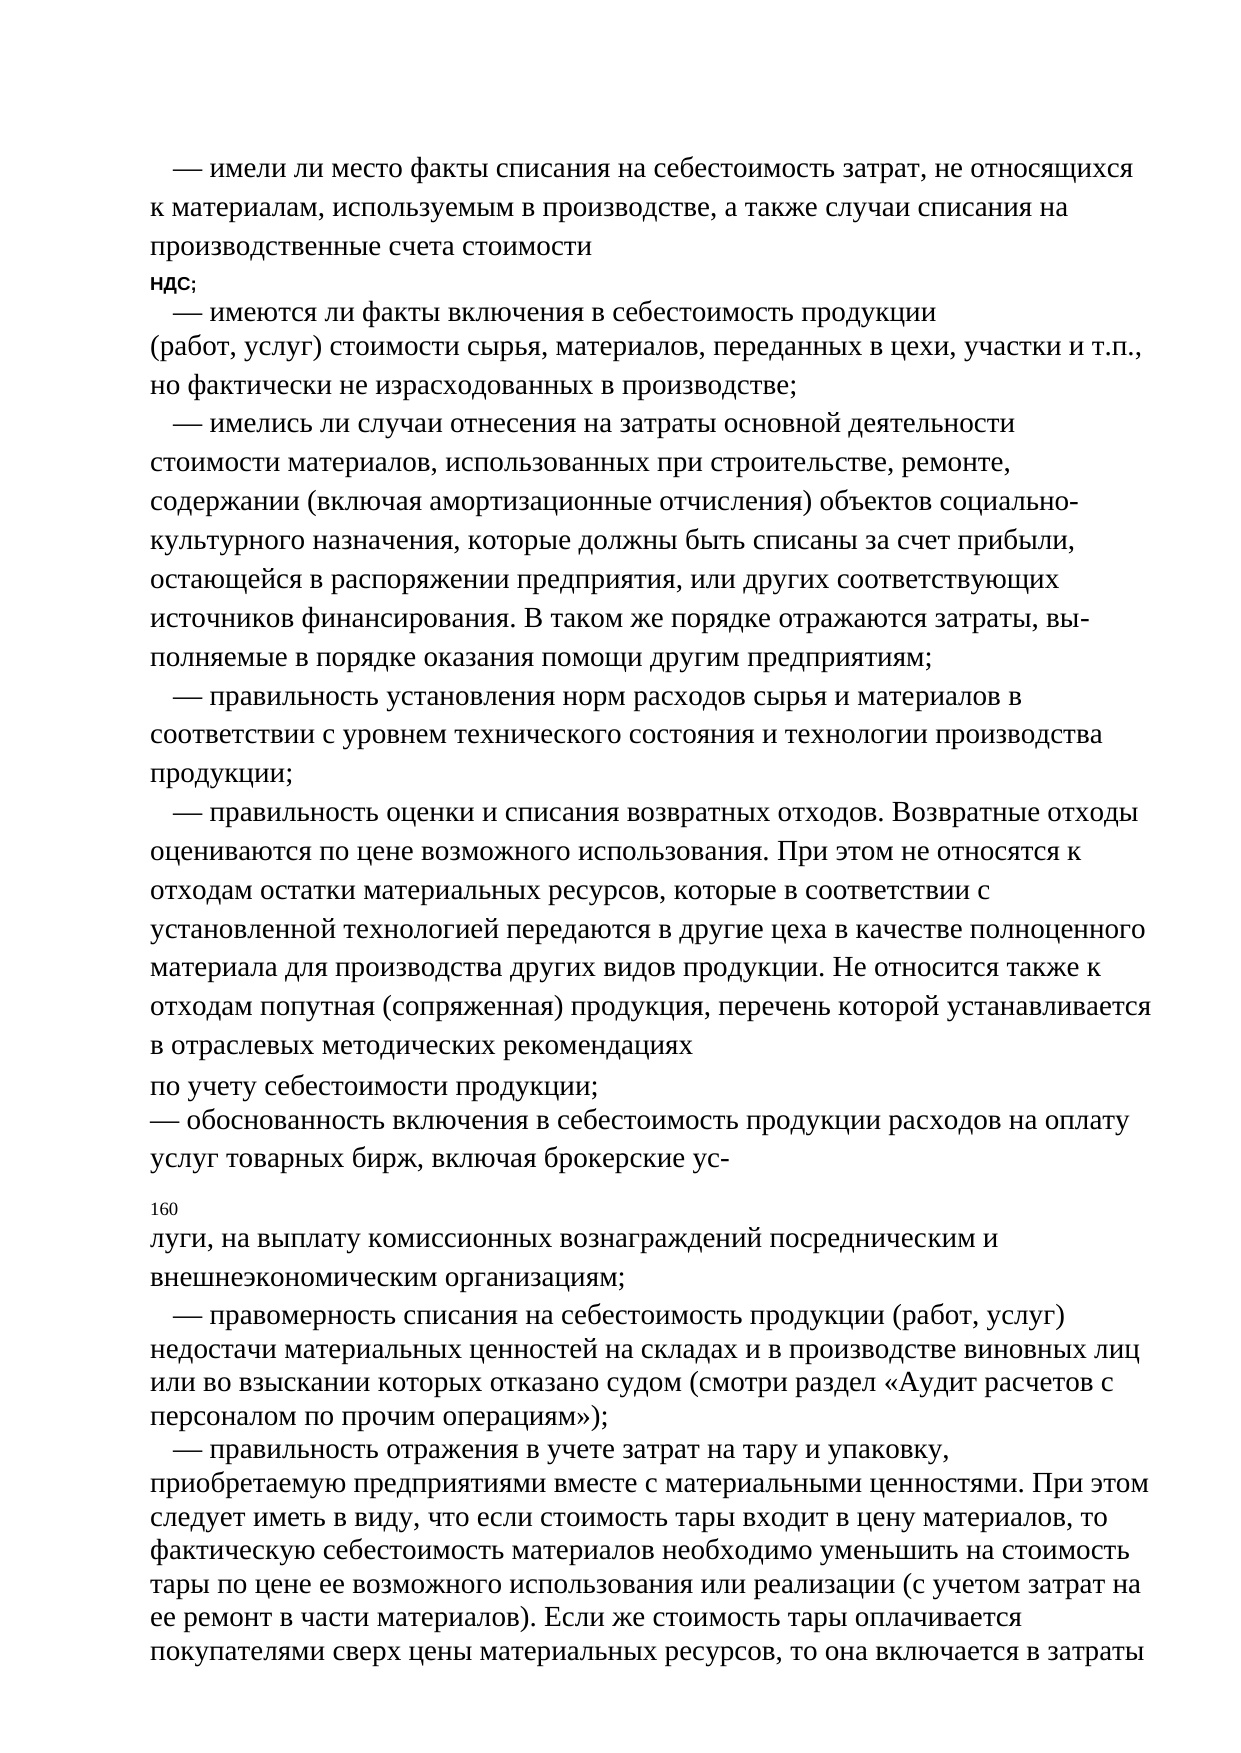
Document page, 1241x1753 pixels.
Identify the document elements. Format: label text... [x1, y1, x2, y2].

text — правильность установления норм расходов сырья и материалов в соответствии с уровнем технического состояния и технологии производства продукции; [150, 678, 1152, 789]
text — правомерность списания на себестоимость продукции (работ, услуг) недостачи материальных ценностей на складах и в производстве виновных лиц или во взыскании которых отказано судом (смотри раздел «Аудит расчетов с персоналом по прочим операциям»); [150, 1297, 1152, 1432]
text — имелись ли случаи отнесения на затраты основной деятельности стоимости материалов, использованных при строительстве, ремонте, содержании (включая амортизационные отчисления) объектов социально-культурного назначения, которые должны быть списаны за счет прибыли, остающейся в распоряжении предприятия, или других соответствующих источников финансирования. В таком же порядке отражаются затраты, выполняемые в порядке оказания помощи другим предприятиям; [150, 406, 1152, 672]
text — имели ли место факты списания на себестоимость затрат, не относящихся к материалам, используемым в производстве, а также случаи списания на производственные счета стоимости [150, 150, 1152, 261]
text — обоснованность включения в себестоимость продукции расходов на оплату услуг товарных бирж, включая брокерские ус- [150, 1102, 1152, 1174]
text НДС; [150, 273, 1152, 294]
text 160 [150, 1198, 1152, 1220]
text — правильность оценки и списания возвратных отходов. Возвратные отходы оцениваются по цене возможного использования. При этом не относятся к отходам остатки материальных ресурсов, которые в соответствии с установленной технологией передаются в другие цеха в качестве полноценного материала для производства других видов продукции. Не относится также к отходам попутная (сопряженная) продукция, перечень которой устанавливается в отраслевых методических рекомендациях [150, 794, 1152, 1061]
text по учету себестоимости продукции; [150, 1068, 1152, 1102]
text — имеются ли факты включения в себестоимость продукции [150, 294, 1152, 328]
text (работ, услуг) стоимости сырья, материалов, переданных в цехи, участки и т.п., но фактически не израсходованных в производстве; [150, 328, 1152, 400]
text луги, на выплату комиссионных вознаграждений посредническим и внешнеэкономическим организациям; [150, 1220, 1152, 1292]
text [150, 1432, 1152, 1666]
